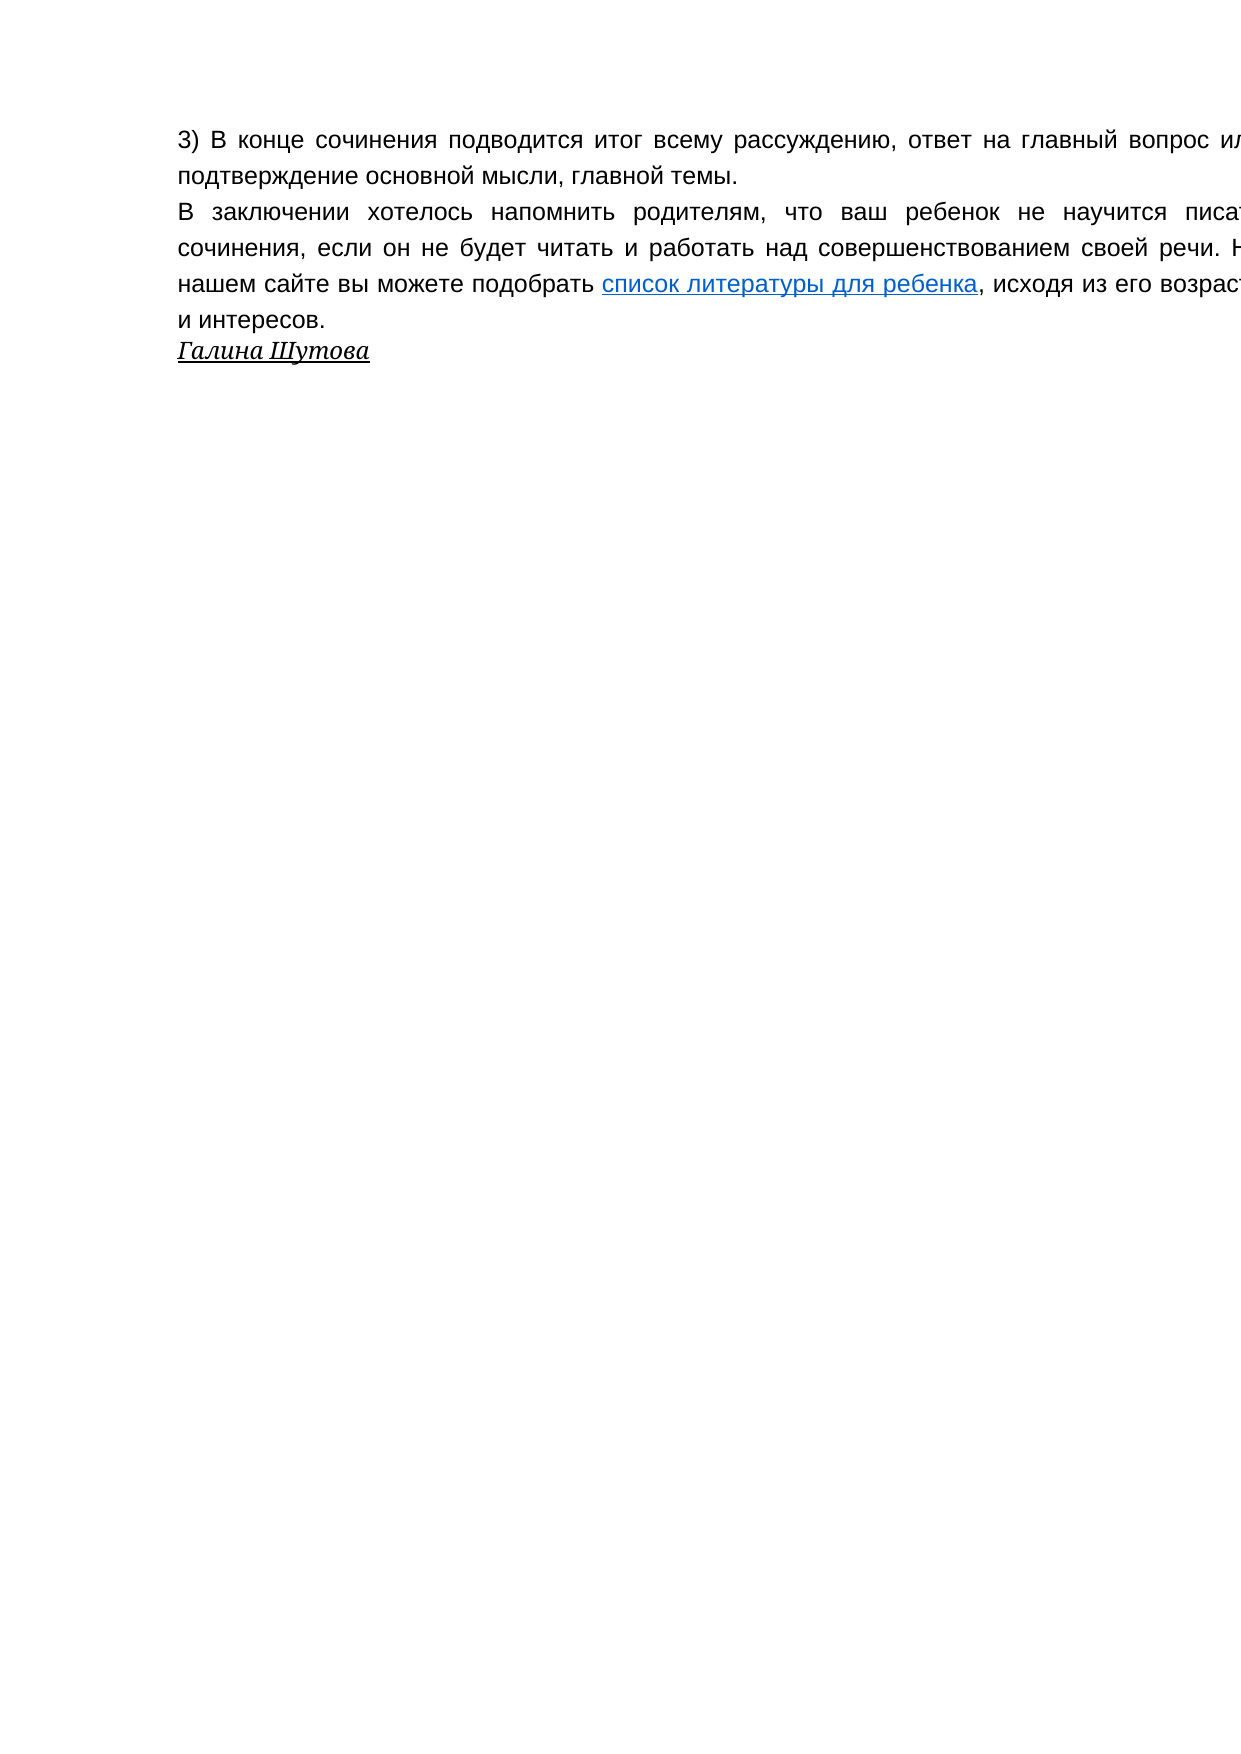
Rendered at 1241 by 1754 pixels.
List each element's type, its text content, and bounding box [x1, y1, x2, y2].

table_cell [177, 118, 1240, 334]
table_cell Галина Шутова [177, 334, 1240, 366]
